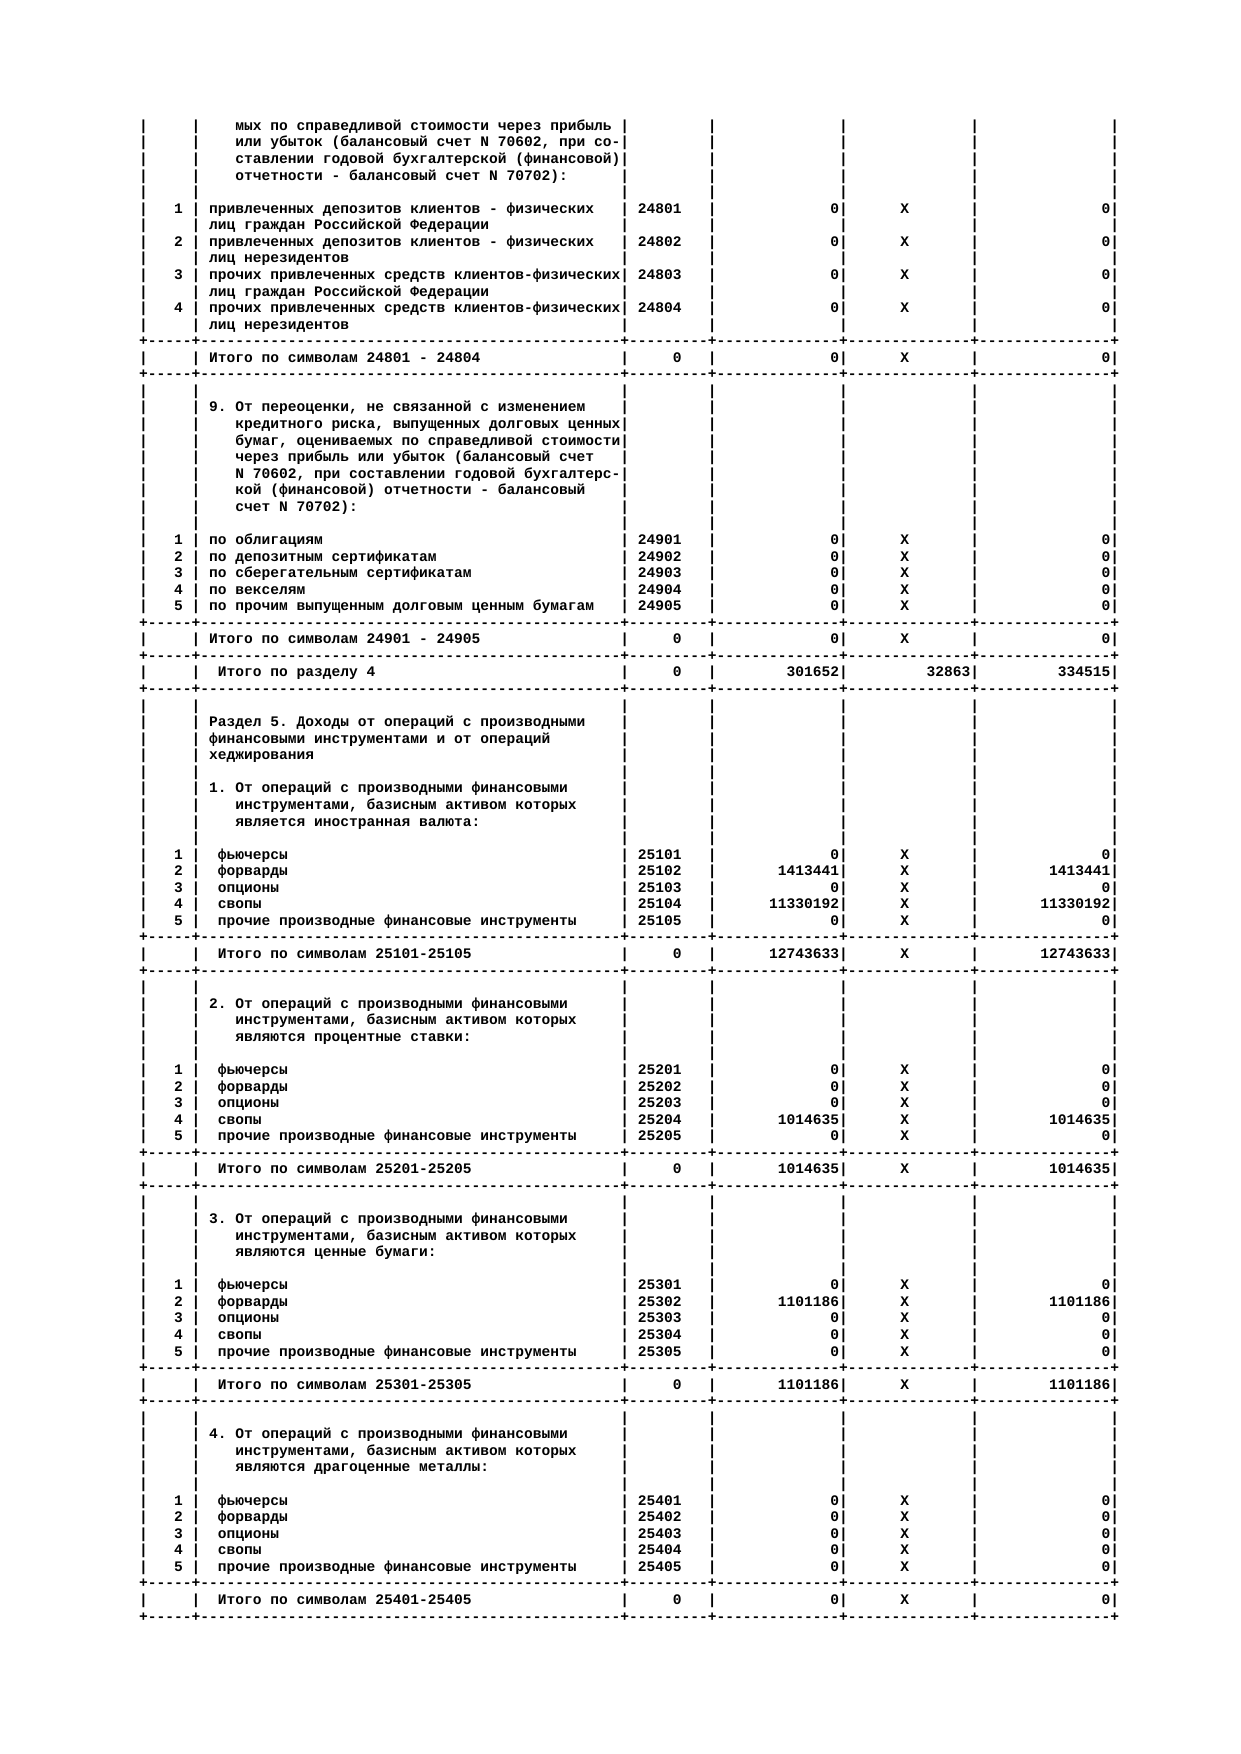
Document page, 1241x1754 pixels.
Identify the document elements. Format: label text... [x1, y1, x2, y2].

text | | Итого по символам 25101-25105 | 0 | 12743633| Х | 12743633| [139, 946, 1181, 963]
text | 2 | привлеченных депозитов клиентов - физических | 24802 | 0| Х | 0| [139, 234, 1181, 251]
text | | | | | | | [139, 1410, 1181, 1427]
text | | являются ценные бумаги: | | | | | [139, 1244, 1181, 1261]
text | | бумаг, оцениваемых по справедливой стоимости| | | | | [139, 433, 1181, 449]
text | | | | | | | [139, 830, 1181, 847]
text | | | | | | | [139, 1195, 1181, 1211]
text | | Итого по символам 25201-25205 | 0 | 1014635| Х | 1014635| [139, 1162, 1181, 1178]
text +-----+------------------------------------------------+---------+--------------+--------------+---------------+ [139, 1609, 1181, 1625]
text | | хеджирования | | | | | [139, 747, 1181, 764]
text | | | | | | | [139, 1261, 1181, 1277]
text | | инструментами, базисным активом которых | | | | | [139, 1443, 1181, 1460]
text | 4 | свопы | 25204 | 1014635| Х | 1014635| [139, 1112, 1181, 1128]
text | | финансовыми инструментами и от операций | | | | | [139, 731, 1181, 747]
text | | Итого по символам 25401-25405 | 0 | 0| Х | 0| [139, 1592, 1181, 1609]
text | 3 | опционы | 25303 | 0| Х | 0| [139, 1311, 1181, 1327]
text | 4 | прочих привлеченных средств клиентов-физических| 24804 | 0| Х | 0| [139, 300, 1181, 317]
text | | лиц граждан Российской Федерации | | | | | [139, 217, 1181, 234]
text | | являются процентные ставки: | | | | | [139, 1029, 1181, 1046]
text | | | | | | | [139, 516, 1181, 532]
text | | мых по справедливой стоимости через прибыль | | | | | [139, 118, 1181, 135]
text | | | | | | | [139, 1046, 1181, 1062]
text | 5 | прочие производные финансовые инструменты | 25205 | 0| Х | 0| [139, 1128, 1181, 1145]
text | | 3. От операций с производными финансовыми | | | | | [139, 1211, 1181, 1228]
text | 1 | фьючерсы | 25201 | 0| Х | 0| [139, 1062, 1181, 1079]
text | | | | | | | [139, 383, 1181, 400]
text | 3 | по сберегательным сертификатам | 24903 | 0| Х | 0| [139, 565, 1181, 582]
text | 2 | форварды | 25202 | 0| Х | 0| [139, 1079, 1181, 1095]
text | 1 | привлеченных депозитов клиентов - физических | 24801 | 0| Х | 0| [139, 201, 1181, 217]
text +-----+------------------------------------------------+---------+--------------+--------------+---------------+ [139, 615, 1181, 632]
text | 2 | форварды | 25402 | 0| Х | 0| [139, 1509, 1181, 1526]
text | | инструментами, базисным активом которых | | | | | [139, 1228, 1181, 1244]
text | | | | | | | [139, 184, 1181, 201]
text | | кой (финансовой) отчетности - балансовый | | | | | [139, 482, 1181, 499]
text | 5 | по прочим выпущенным долговым ценным бумагам | 24905 | 0| Х | 0| [139, 598, 1181, 615]
text +-----+------------------------------------------------+---------+--------------+--------------+---------------+ [139, 1178, 1181, 1195]
text | 1 | по облигациям | 24901 | 0| Х | 0| [139, 532, 1181, 549]
text | 3 | опционы | 25203 | 0| Х | 0| [139, 1095, 1181, 1112]
text | | Итого по символам 24801 - 24804 | 0 | 0| X | 0| [139, 350, 1181, 367]
text | 2 | форварды | 25302 | 1101186| Х | 1101186| [139, 1294, 1181, 1311]
text | 3 | опционы | 25403 | 0| Х | 0| [139, 1526, 1181, 1542]
text | 1 | фьючерсы | 25401 | 0| Х | 0| [139, 1493, 1181, 1509]
text +-----+------------------------------------------------+---------+--------------+--------------+---------------+ [139, 333, 1181, 350]
text | | 9. От переоценки, не связанной с изменением | | | | | [139, 400, 1181, 416]
text +-----+------------------------------------------------+---------+--------------+--------------+---------------+ [139, 648, 1181, 665]
text | | | | | | | [139, 698, 1181, 714]
text | 5 | прочие производные финансовые инструменты | 25105 | 0| Х | 0| [139, 913, 1181, 930]
text +-----+------------------------------------------------+---------+--------------+--------------+---------------+ [139, 1393, 1181, 1410]
text | 3 | прочих привлеченных средств клиентов-физических| 24803 | 0| Х | 0| [139, 267, 1181, 284]
text | | является иностранная валюта: | | | | | [139, 814, 1181, 830]
text | 3 | опционы | 25103 | 0| Х | 0| [139, 880, 1181, 897]
text | 2 | форварды | 25102 | 1413441| Х | 1413441| [139, 863, 1181, 880]
text | 2 | по депозитным сертификатам | 24902 | 0| Х | 0| [139, 549, 1181, 565]
text | | Раздел 5. Доходы от операций с производными | | | | | [139, 714, 1181, 731]
text +-----+------------------------------------------------+---------+--------------+--------------+---------------+ [139, 1145, 1181, 1162]
text | | N 70602, при составлении годовой бухгалтерс-| | | | | [139, 466, 1181, 482]
text | | | | | | | [139, 979, 1181, 996]
text | | 2. От операций с производными финансовыми | | | | | [139, 996, 1181, 1012]
text | | кредитного риска, выпущенных долговых ценных| | | | | [139, 416, 1181, 433]
text | | | | | | | [139, 1476, 1181, 1493]
text | | Итого по символам 24901 - 24905 | 0 | 0| Х | 0| [139, 632, 1181, 648]
text | 4 | свопы | 25404 | 0| Х | 0| [139, 1542, 1181, 1559]
text | | Итого по символам 25301-25305 | 0 | 1101186| Х | 1101186| [139, 1377, 1181, 1393]
text | | инструментами, базисным активом которых | | | | | [139, 797, 1181, 814]
text +-----+------------------------------------------------+---------+--------------+--------------+---------------+ [139, 1576, 1181, 1592]
text | | лиц граждан Российской Федерации | | | | | [139, 284, 1181, 300]
text | 4 | свопы | 25104 | 11330192| Х | 11330192| [139, 897, 1181, 913]
text | 5 | прочие производные финансовые инструменты | 25305 | 0| Х | 0| [139, 1344, 1181, 1360]
text | | ставлении годовой бухгалтерской (финансовой)| | | | | [139, 151, 1181, 168]
text +-----+------------------------------------------------+---------+--------------+--------------+---------------+ [139, 681, 1181, 698]
text +-----+------------------------------------------------+---------+--------------+--------------+---------------+ [139, 1360, 1181, 1377]
text | 1 | фьючерсы | 25101 | 0| Х | 0| [139, 847, 1181, 863]
text | 4 | по векселям | 24904 | 0| Х | 0| [139, 582, 1181, 598]
text | | лиц нерезидентов | | | | | [139, 251, 1181, 267]
text +-----+------------------------------------------------+---------+--------------+--------------+---------------+ [139, 930, 1181, 946]
text | | лиц нерезидентов | | | | | [139, 317, 1181, 333]
text | | счет N 70702): | | | | | [139, 499, 1181, 516]
text | | через прибыль или убыток (балансовый счет | | | | | [139, 449, 1181, 466]
text | | 4. От операций с производными финансовыми | | | | | [139, 1427, 1181, 1443]
text +-----+------------------------------------------------+---------+--------------+--------------+---------------+ [139, 963, 1181, 979]
text | | или убыток (балансовый счет N 70602, при со-| | | | | [139, 135, 1181, 151]
text | | 1. От операций с производными финансовыми | | | | | [139, 781, 1181, 797]
text | | Итого по разделу 4 | 0 | 301652| 32863| 334515| [139, 665, 1181, 681]
text | | | | | | | [139, 764, 1181, 781]
text | 4 | свопы | 25304 | 0| Х | 0| [139, 1327, 1181, 1344]
text +-----+------------------------------------------------+---------+--------------+--------------+---------------+ [139, 367, 1181, 383]
text | | отчетности - балансовый счет N 70702): | | | | | [139, 168, 1181, 184]
text | | являются драгоценные металлы: | | | | | [139, 1460, 1181, 1476]
text | | инструментами, базисным активом которых | | | | | [139, 1012, 1181, 1029]
text | 5 | прочие производные финансовые инструменты | 25405 | 0| Х | 0| [139, 1559, 1181, 1576]
text | 1 | фьючерсы | 25301 | 0| Х | 0| [139, 1277, 1181, 1294]
